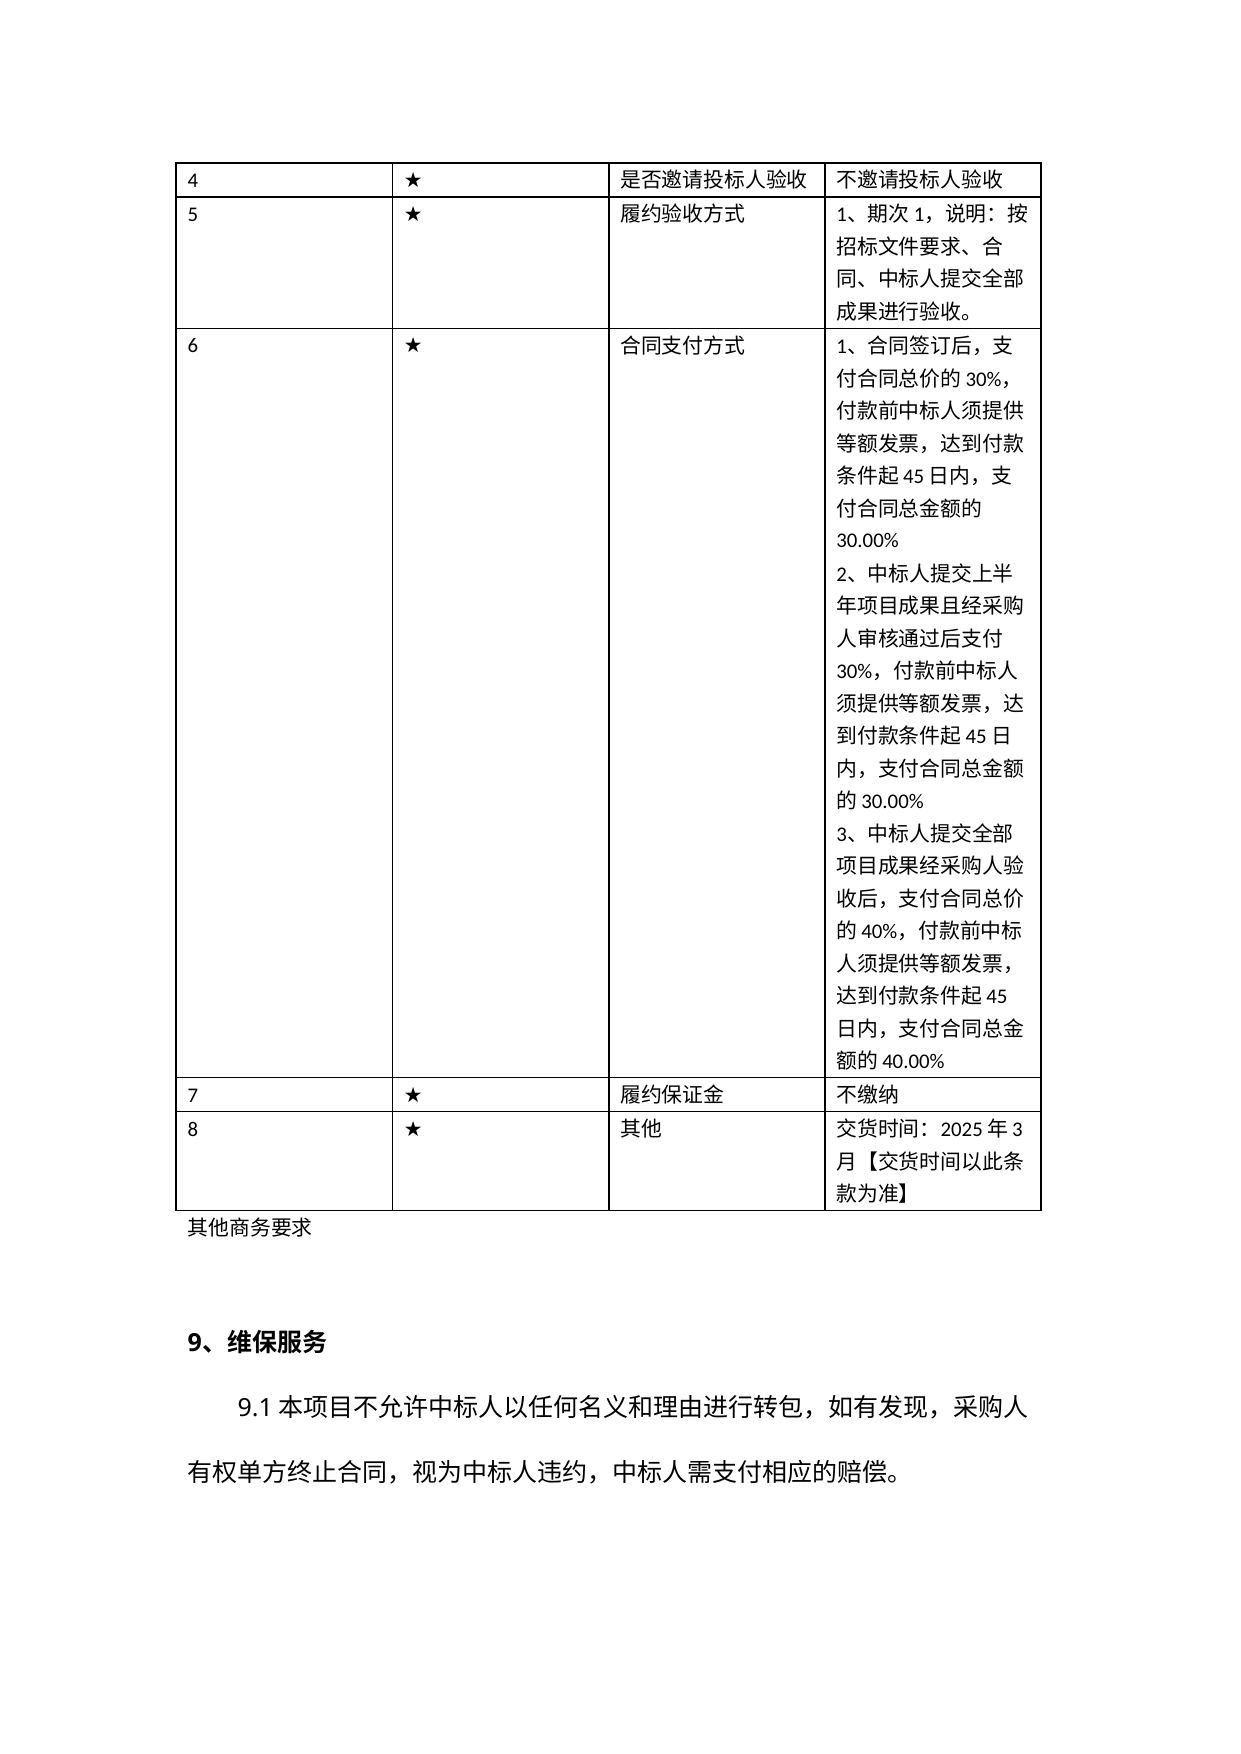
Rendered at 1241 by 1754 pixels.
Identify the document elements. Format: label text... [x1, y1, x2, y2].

table_cell 4 [177, 164, 392, 196]
table_cell 7 [177, 1078, 392, 1111]
table_cell ★ [393, 198, 608, 328]
text 其他商务要求 [187, 1211, 1053, 1244]
table_cell 履约保证金 [610, 1078, 824, 1111]
table_cell 是否邀请投标人验收 [610, 164, 824, 196]
table_cell ★ [393, 1112, 608, 1210]
table_cell 1、期次1，说明：按招标文件要求、合同、中标人提交全部成果进行验收。 [826, 198, 1040, 328]
table_cell 不邀请投标人验收 [826, 164, 1040, 196]
table_cell 5 [177, 198, 392, 328]
table_cell ★ [393, 329, 608, 1077]
table_cell 不缴纳 [826, 1078, 1040, 1111]
table_cell 8 [177, 1112, 392, 1210]
text 9、维保服务 [187, 1309, 1053, 1374]
table_cell ★ [393, 1078, 608, 1111]
table_cell 6 [177, 329, 392, 1077]
text 9.1本项目不允许中标人以任何名义和理由进行转包，如有发现，采购人有权单方终止合同，视为中标人违约，中标人需支付相应的赔偿。 [187, 1374, 1053, 1504]
table_cell ★ [393, 164, 608, 196]
table_cell 其他 [610, 1112, 824, 1210]
table_cell 合同支付方式 [610, 329, 824, 1077]
table_cell 交货时间：2025年3月【交货时间以此条款为准】 [826, 1112, 1040, 1210]
table_cell 1、合同签订后，支付合同总价的30%，付款前中标人须提供等额发票，达到付款条件起45日内，支付合同总金额的30.00% 2、中标人提交上半年项目成果且经采购人审核通过后支付30%，付款前中标人须提供等额发票，达到付款条件起45日内，支付合同总金额的30.00% 3、中标人提交全部项目成果经采购人验收后，支付合同总价的40%，付款前中标人须提供等额发票，达到付款条件起45日内，支付合同总金额的40.00% [826, 329, 1040, 1077]
table_cell 履约验收方式 [610, 198, 824, 328]
